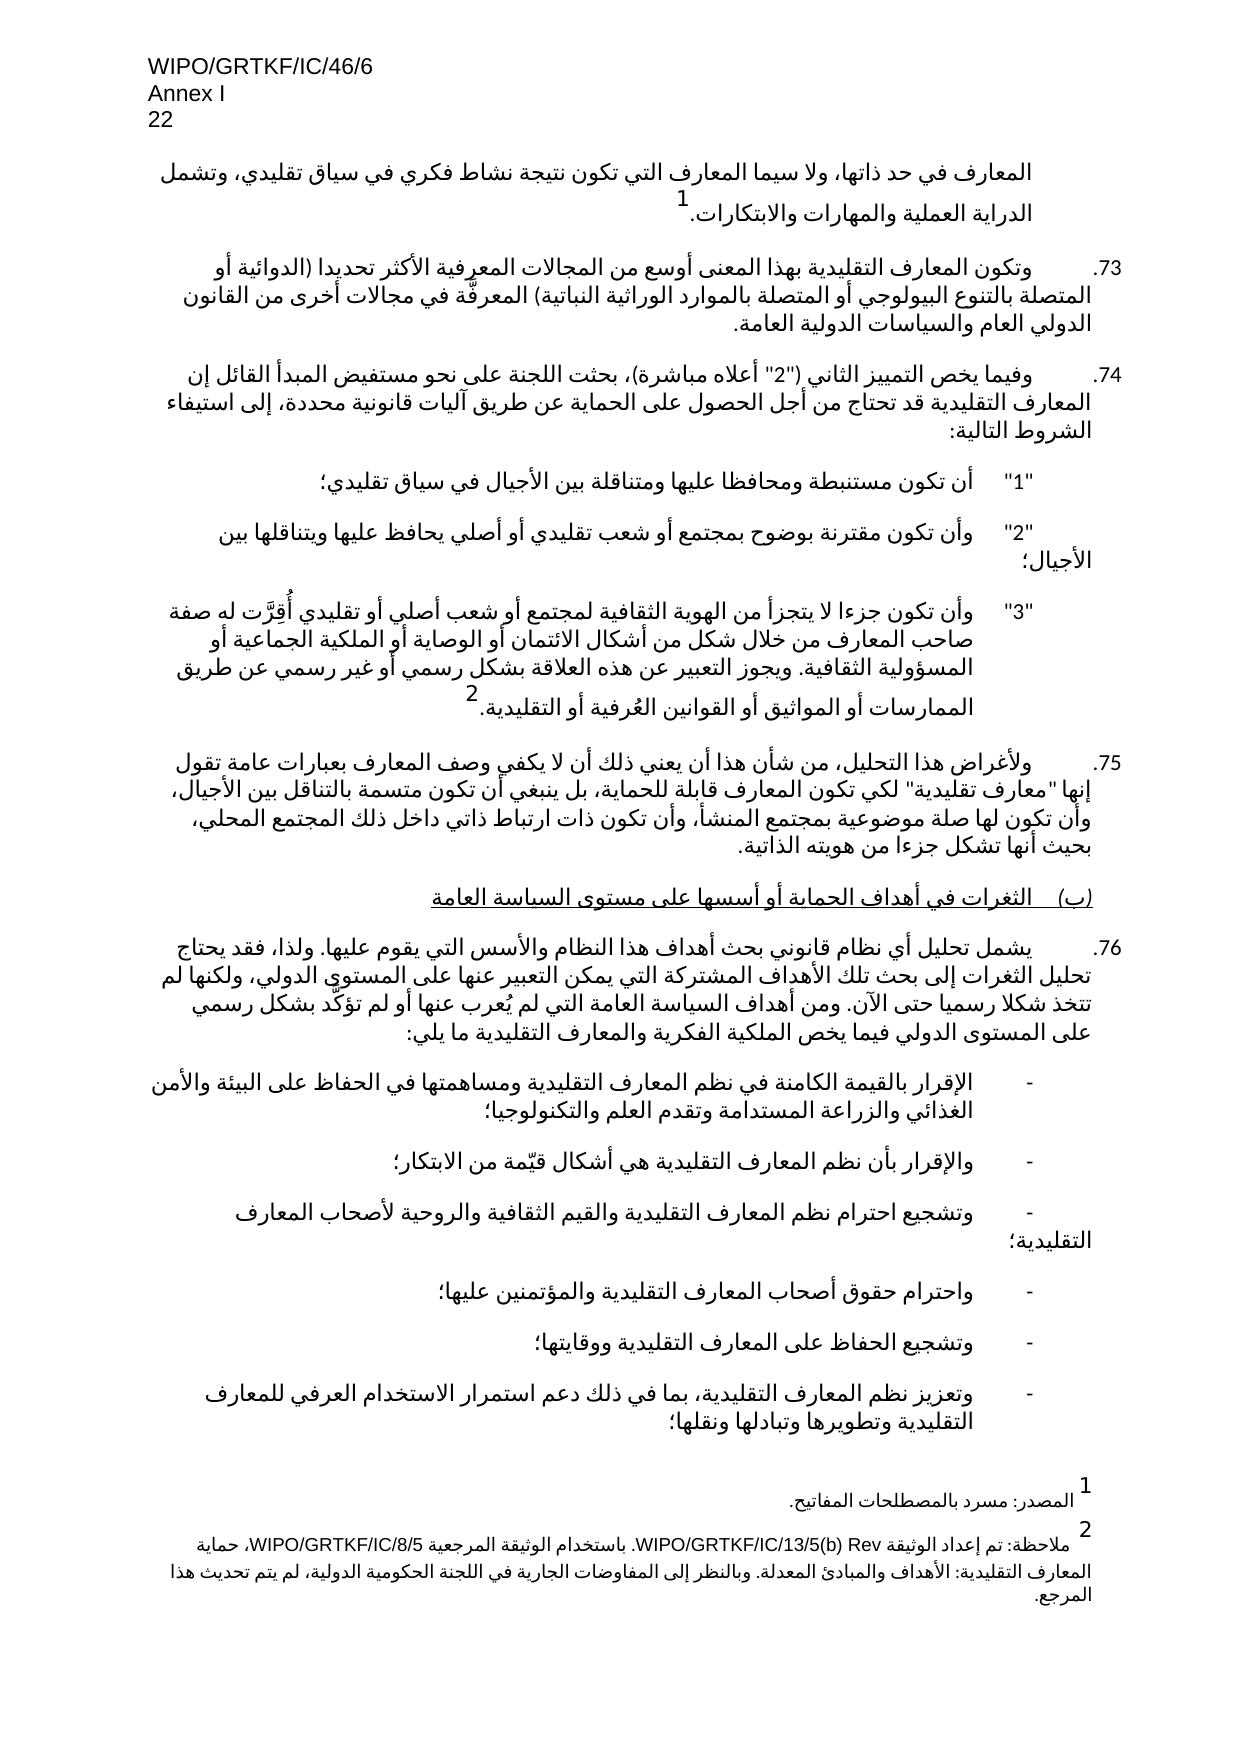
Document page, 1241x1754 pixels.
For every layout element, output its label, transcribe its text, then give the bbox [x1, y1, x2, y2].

subtitle (ب) الثغرات في أهداف الحماية أو أسسها على مستوى السياسة العامة [148, 883, 1092, 911]
text - والإقرار بأن نظم المعارف التقليدية هي أشكال قيّمة من الابتكار؛ [148, 1147, 1092, 1176]
list ولأغراض هذا التحليل، من شأن هذا أن يعني ذلك أن لا يكفي وصف المعارف بعبارات عامة تقول إنها "معارف تقليدية" لكي تكون المعارف قابلة للحماية، بل ينبغي أن تكون متسمة بالتناقل بين الأجيال، وأن تكون لها صلة موضوعية بمجتمع المنشأ، وأن تكون ذات ارتباط ذاتي داخل ذلك المجتمع المحلي، بحيث أنها تشكل جزءا من هويته الذاتية. [148, 748, 1092, 860]
list يشمل تحليل أي نظام قانوني بحث أهداف هذا النظام والأسس التي يقوم عليها. ولذا، فقد يحتاج تحليل الثغرات إلى بحث تلك الأهداف المشتركة التي يمكن التعبير عنها على المستوى الدولي، ولكنها لم تتخذ شكلا رسميا حتى الآن. ومن أهداف السياسة العامة التي لم يُعرب عنها أو لم تؤكَّد بشكل رسمي على المستوى الدولي فيما يخص الملكية الفكرية والمعارف التقليدية ما يلي: [148, 933, 1092, 1046]
text - وتشجيع الحفاظ على المعارف التقليدية ووقايتها؛ [148, 1328, 1092, 1356]
text "3" وأن تكون جزءا لا يتجزأ من الهوية الثقافية لمجتمع أو شعب أصلي أو تقليدي أُقِرَّت له صفة صاحب المعارف من خلال شكل من أشكال الائتمان أو الوصاية أو الملكية الجماعية أو المسؤولية الثقافية. ويجوز التعبير عن هذه العلاقة بشكل رسمي أو غير رسمي عن طريق الممارسات أو المواثيق أو القوانين العُرفية أو التقليدية. [148, 597, 1033, 725]
text - واحترام حقوق أصحاب المعارف التقليدية والمؤتمنين عليها؛ [148, 1277, 1092, 1305]
list وفيما يخص التمييز الثاني ("2" أعلاه مباشرة)، بحثت اللجنة على نحو مستفيض المبدأ القائل إن المعارف التقليدية قد تحتاج من أجل الحصول على الحماية عن طريق آليات قانونية محددة، إلى استيفاء الشروط التالية: [148, 360, 1092, 444]
text - الإقرار بالقيمة الكامنة في نظم المعارف التقليدية ومساهمتها في الحفاظ على البيئة والأمن الغذائي والزراعة المستدامة وتقدم العلم والتكنولوجيا؛ [148, 1068, 1033, 1124]
text المعارف في حد ذاتها، ولا سيما المعارف التي تكون نتيجة نشاط فكري في سياق تقليدي، وتشمل الدراية العملية والمهارات والابتكارات. [148, 158, 1033, 230]
list وتكون المعارف التقليدية بهذا المعنى أوسع من المجالات المعرفية الأكثر تحديدا (الدوائية أو المتصلة بالتنوع البيولوجي أو المتصلة بالموارد الوراثية النباتية) المعرفَّة في مجالات أخرى من القانون الدولي العام والسياسات الدولية العامة. [148, 253, 1092, 337]
text - وتشجيع احترام نظم المعارف التقليدية والقيم الثقافية والروحية لأصحاب المعارف التقليدية؛ [148, 1198, 1092, 1254]
text - وتعزيز نظم المعارف التقليدية، بما في ذلك دعم استمرار الاستخدام العرفي للمعارف التقليدية وتطويرها وتبادلها ونقلها؛ [148, 1379, 1033, 1435]
text "1" أن تكون مستنبطة ومحافظا عليها ومتناقلة بين الأجيال في سياق تقليدي؛ [148, 467, 1092, 495]
text "2" وأن تكون مقترنة بوضوح بمجتمع أو شعب تقليدي أو أصلي يحافظ عليها ويتناقلها بين الأجيال؛ [148, 518, 1092, 574]
